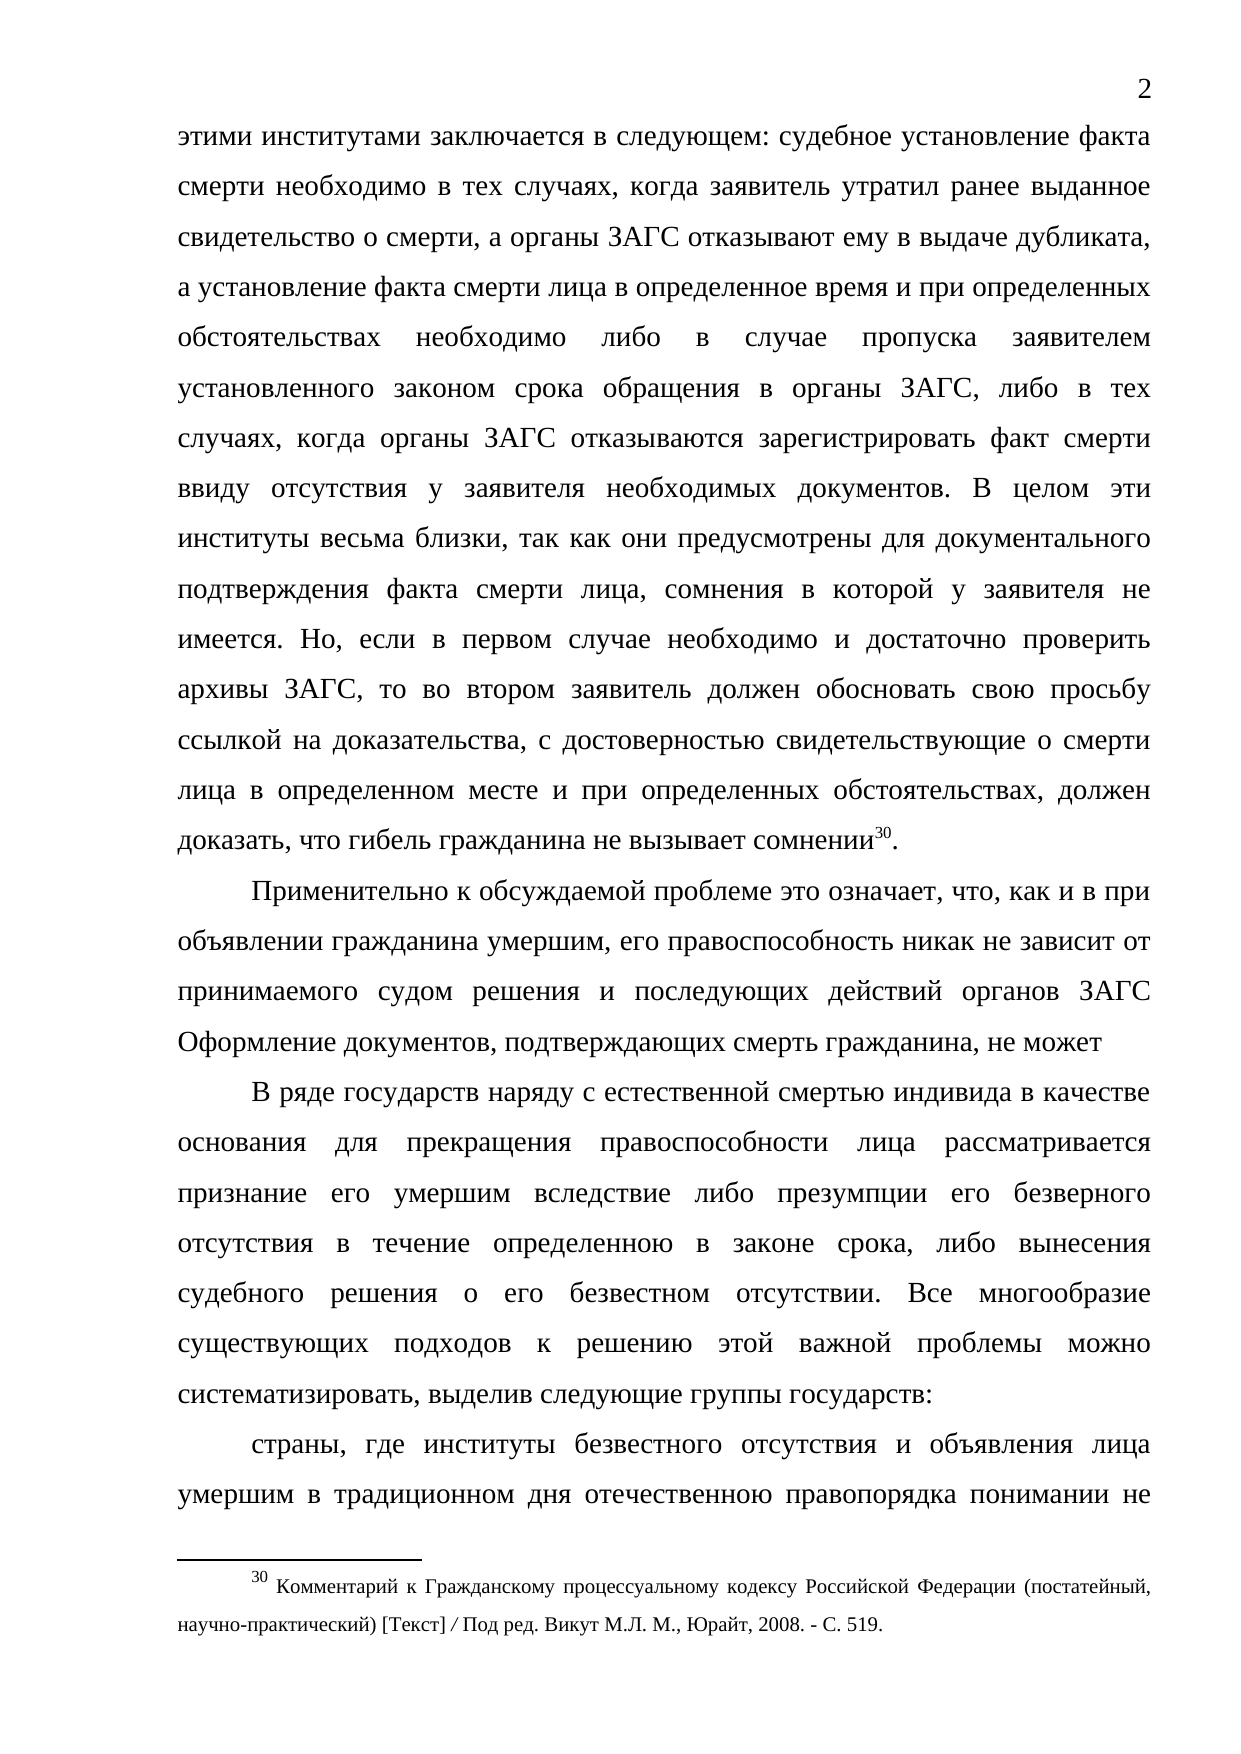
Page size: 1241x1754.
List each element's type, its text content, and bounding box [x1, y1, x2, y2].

text В ряде государств наряду с естественной смертью индивида в качестве основания для прекращения правоспособности лица рассматривается признание его умершим вследствие либо презумпции его безверного отсутствия в течение определенною в законе срока, либо вынесения судебного решения о его безвестном отсутствии. Все многообразие существующих подходов к решению этой важной проблемы можно систематизировать, выделив следующие группы государств: [177, 1074, 1152, 1409]
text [177, 1426, 1152, 1510]
text Применительно к обсуждаемой проблеме это означает, что, как и в при объявлении гражданина умершим, его правоспособность никак не зависит от принимаемого судом решения и последующих действий органов ЗАГС Оформление документов, подтверждающих смерть гражданина, не может [177, 873, 1152, 1057]
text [177, 118, 1152, 856]
